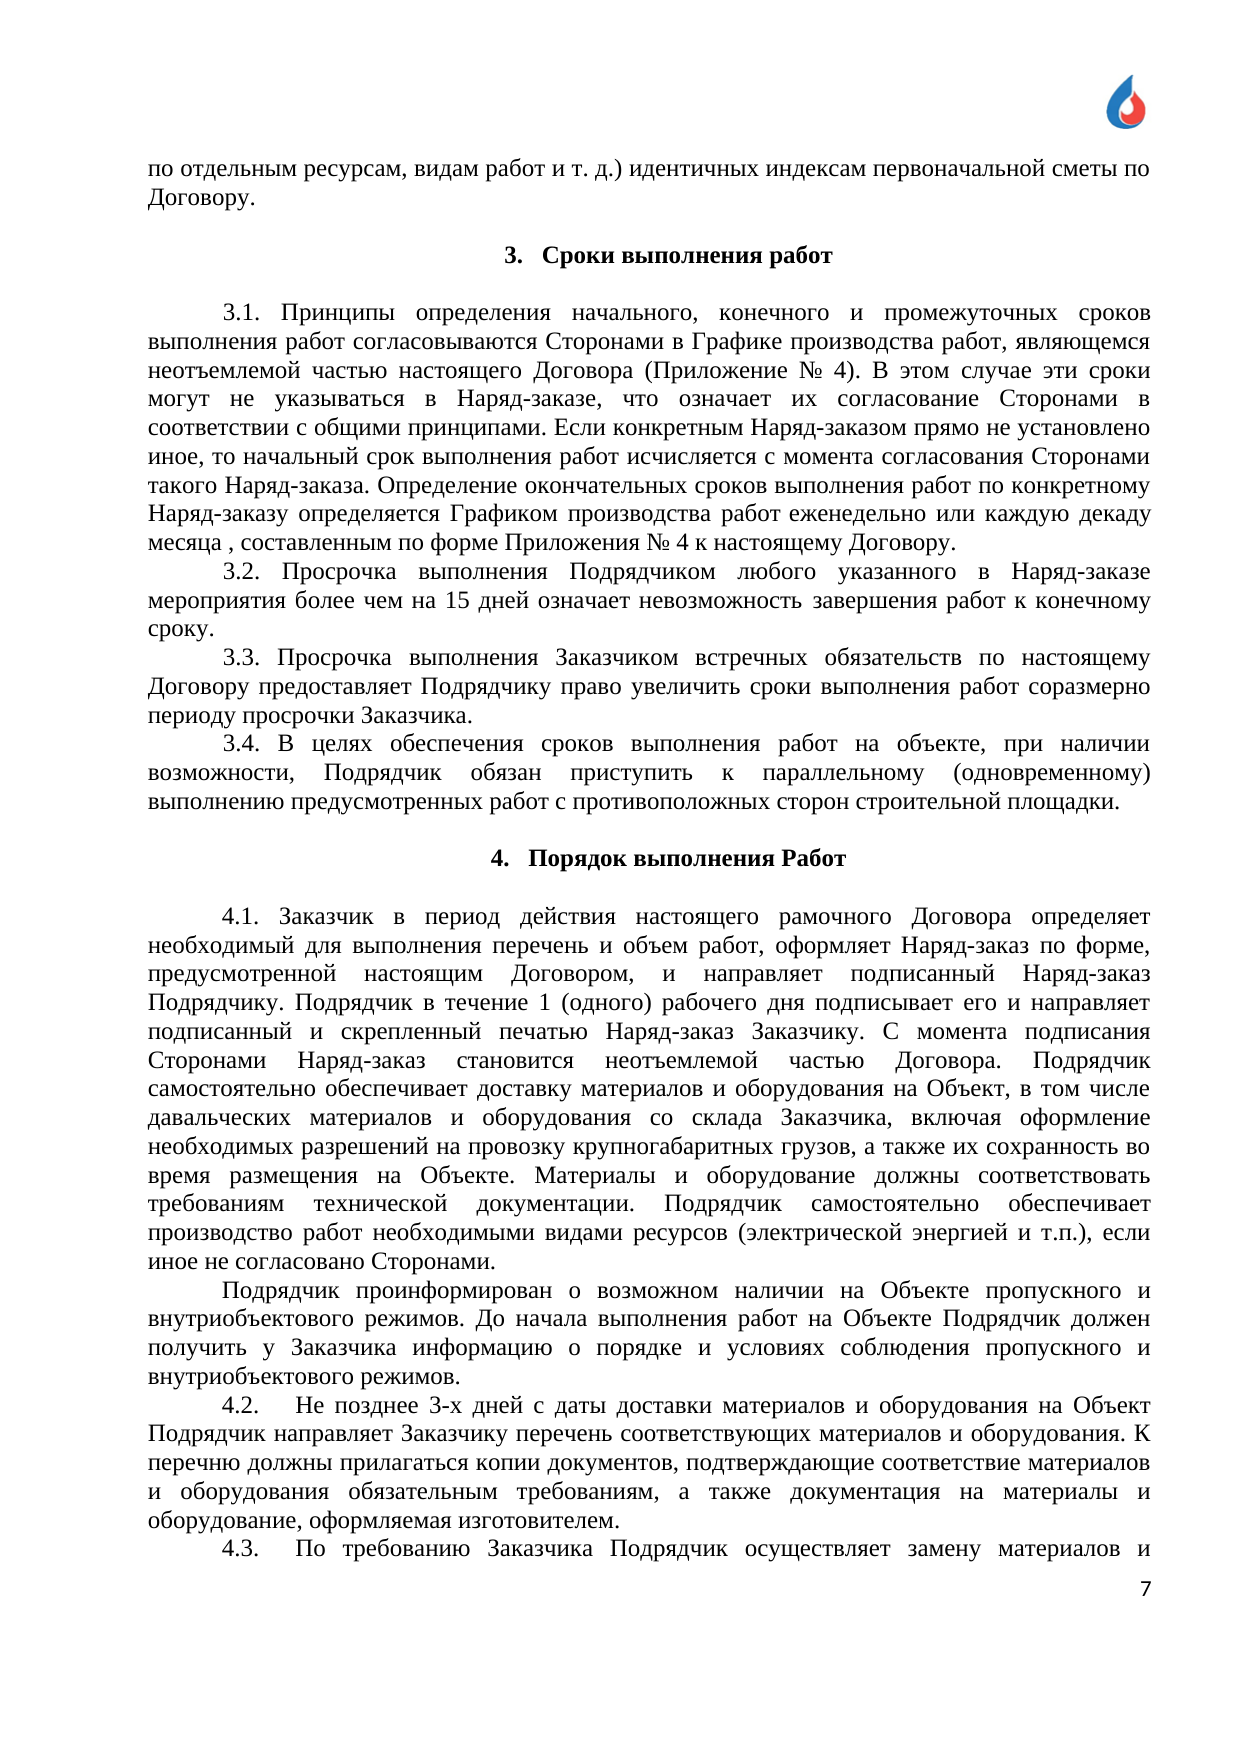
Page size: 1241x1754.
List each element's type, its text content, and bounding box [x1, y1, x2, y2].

picture [1101, 73, 1152, 129]
text 3.1. Принципы определения начального, конечного и промежуточных сроков выполнения работ согласовываются Сторонами в Графике производства работ, являющемся неотъемлемой частью настоящего Договора (Приложение № 4). В этом случае эти сроки могут не указываться в Наряд-заказе, что означает их согласование Сторонами в соответствии с общими принципами. Если конкретным Наряд-заказом прямо не установлено иное, то начальный срок выполнения работ исчисляется с момента согласования Сторонами такого Наряд-заказа. Определение окончательных сроков выполнения работ по конкретному Наряд-заказу определяется Графиком производства работ еженедельно или каждую декаду месяца , составленным по форме Приложения № 4 к настоящему Договору. [148, 297, 1152, 556]
text 4.1. Заказчик в период действия настоящего рамочного Договора определяет необходимый для выполнения перечень и объем работ, оформляет Наряд-заказ по форме, предусмотренной настоящим Договором, и направляет подписанный Наряд-заказ Подрядчику. Подрядчик в течение 1 (одного) рабочего дня подписывает его и направляет подписанный и скрепленный печатью Наряд-заказ Заказчику. С момента подписания Сторонами Наряд-заказ становится неотъемлемой частью Договора. Подрядчик самостоятельно обеспечивает доставку материалов и оборудования на Объект, в том числе давальческих материалов и оборудования со склада Заказчика, включая оформление необходимых разрешений на провозку крупногабаритных грузов, а также их сохранность во время размещения на Объекте. Материалы и оборудование должны соответствовать требованиям технической документации. Подрядчик самостоятельно обеспечивает производство работ необходимыми видами ресурсов (электрической энергией и т.п.), если иное не согласовано Сторонами. [148, 901, 1152, 1275]
text 4.2. Не позднее 3-х дней с даты доставки материалов и оборудования на Объект Подрядчик направляет Заказчику перечень соответствующих материалов и оборудования. К перечню должны прилагаться копии документов, подтверждающие соответствие материалов и оборудования обязательным требованиям, а также документация на материалы и оборудование, оформляемая изготовителем. [148, 1390, 1152, 1533]
text 3.3. Просрочка выполнения Заказчиком встречных обязательств по настоящему Договору предоставляет Подрядчику право увеличить сроки выполнения работ соразмерно периоду просрочки Заказчика. [148, 642, 1152, 728]
text 3.2. Просрочка выполнения Подрядчиком любого указанного в Наряд-заказе мероприятия более чем на 15 дней означает невозможность завершения работ к конечному сроку. [148, 556, 1152, 642]
text Подрядчик проинформирован о возможном наличии на Объекте пропускного и внутриобъектового режимов. До начала выполнения работ на Объекте Подрядчик должен получить у Заказчика информацию о порядке и условиях соблюдения пропускного и внутриобъектового режимов. [148, 1275, 1152, 1390]
list Порядок выполнения Работ [185, 843, 1152, 872]
list Сроки выполнения работ [185, 240, 1152, 268]
text 3.4. В целях обеспечения сроков выполнения работ на объекте, при наличии возможности, Подрядчик обязан приступить к параллельному (одновременному) выполнению предусмотренных работ с противоположных сторон строительной площадки. [148, 728, 1152, 815]
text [148, 1533, 1152, 1562]
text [148, 153, 1152, 211]
